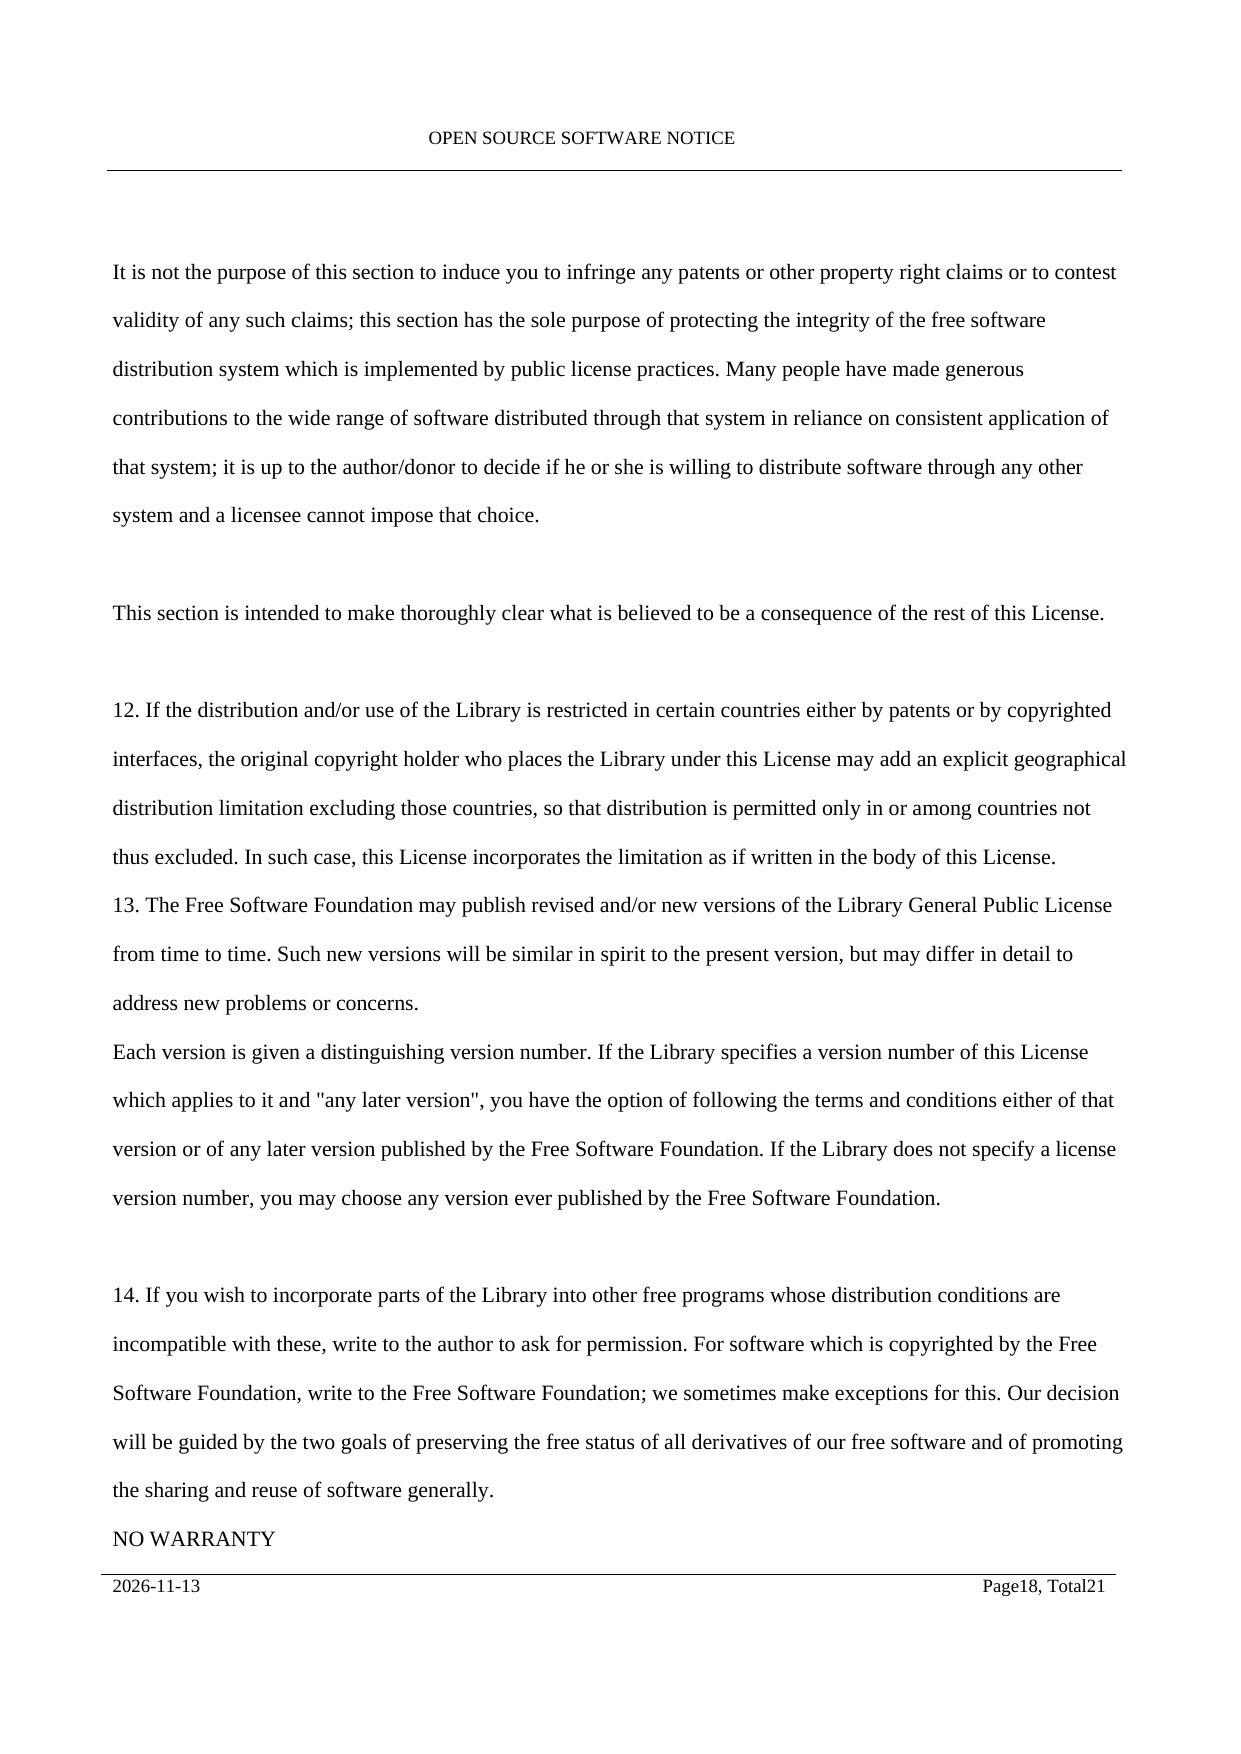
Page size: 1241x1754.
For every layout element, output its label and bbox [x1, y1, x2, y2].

text [112, 206, 1128, 1555]
